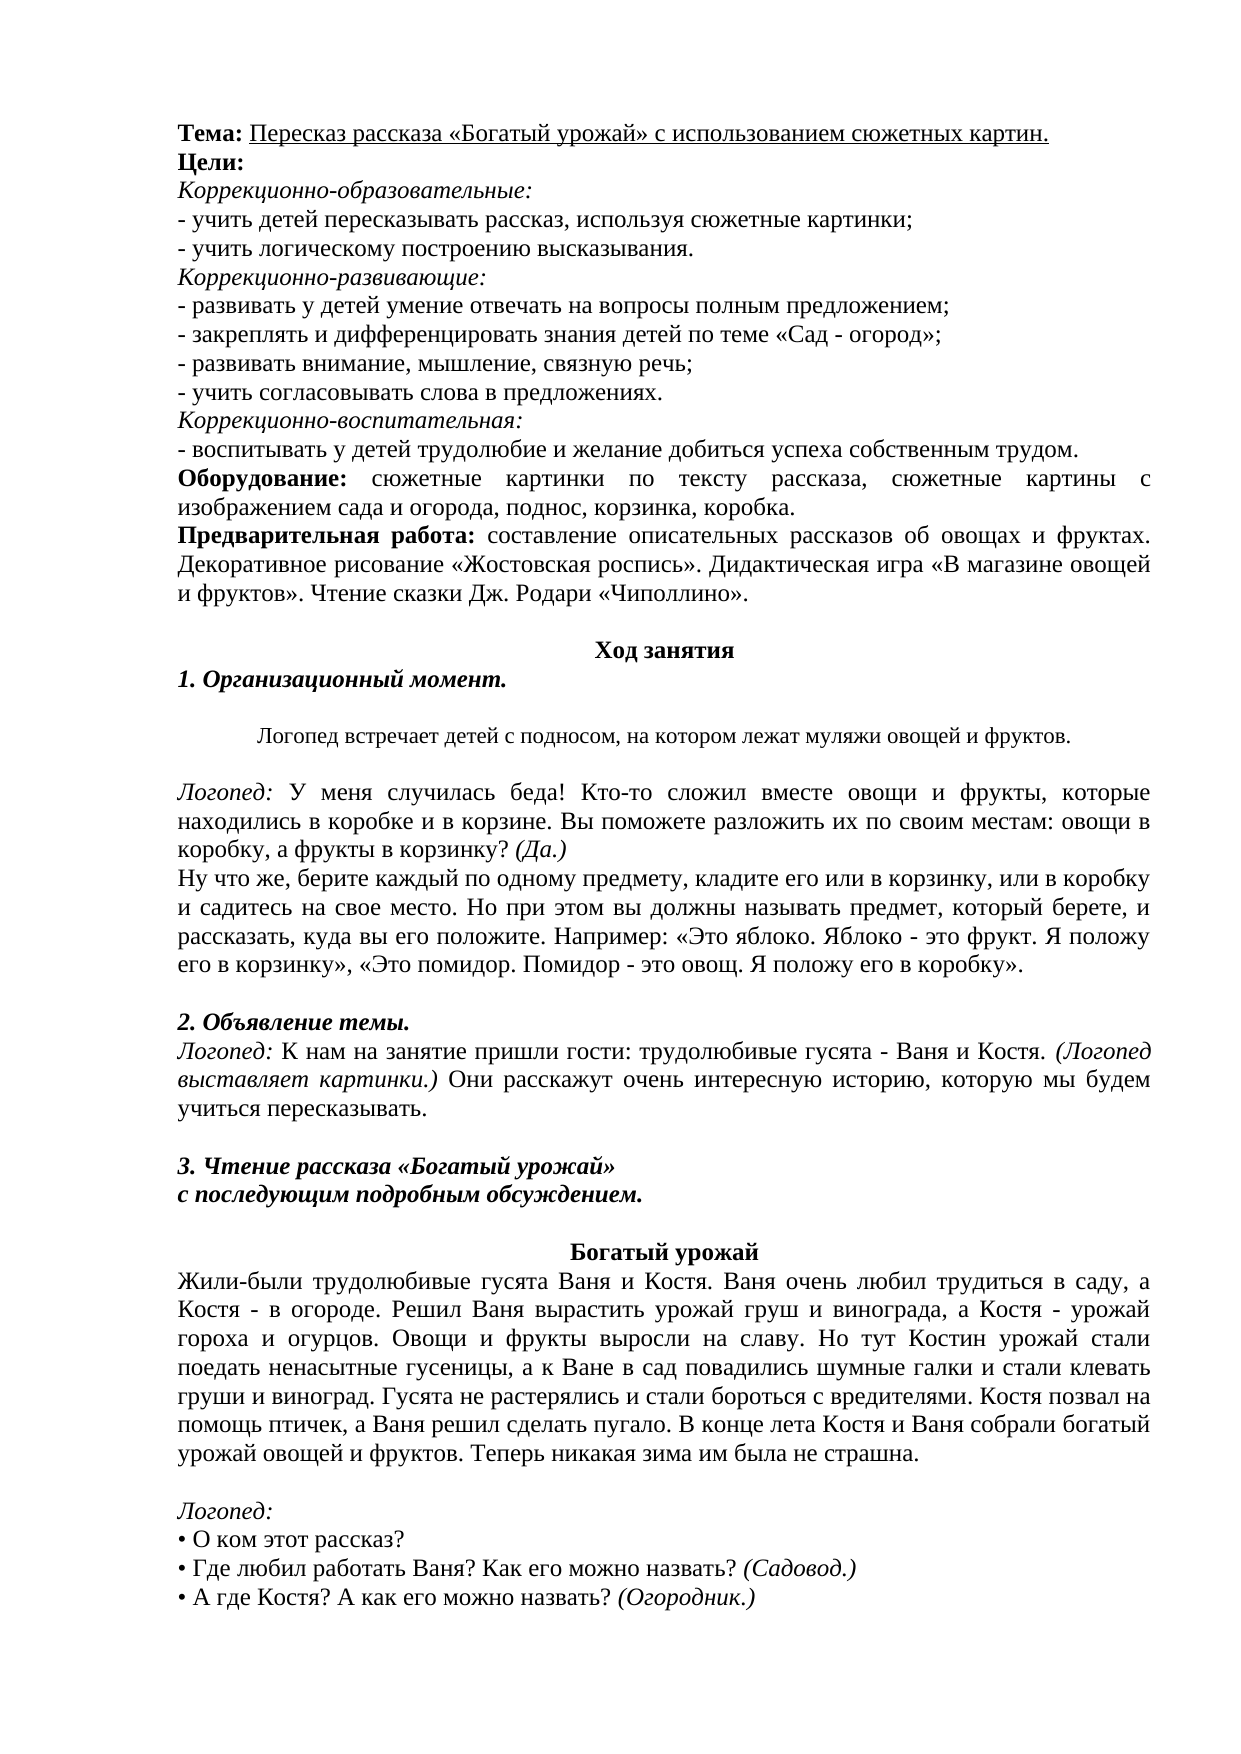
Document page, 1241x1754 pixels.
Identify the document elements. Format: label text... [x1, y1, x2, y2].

text - учить детей пересказывать рассказ, используя сюжетные картинки; [177, 204, 1152, 233]
text Оборудование: сюжетные картинки по тексту рассказа, сюжетные картины с изображением сада и огорода, поднос, корзинка, коробка. [177, 463, 1152, 521]
text Логопед встречает детей с подносом, на котором лежат муляжи овощей и фруктов. [177, 722, 1152, 748]
text • Где любил работать Ваня? Как его можно назвать? (Садовод.) [177, 1553, 1152, 1582]
text Цели: [177, 147, 1152, 176]
text - учить согласовывать слова в предложениях. [177, 377, 1152, 406]
text - развивать у детей умение отвечать на вопросы полным предложением; [177, 291, 1152, 319]
text Коррекционно-воспитательная: [177, 406, 1152, 434]
text Коррекционно-развивающие: [177, 262, 1152, 291]
text Ну что же, берите каждый по одному предмету, кладите его или в корзинку, или в коробку и садитесь на свое место. Но при этом вы должны называть предмет, который берете, и рассказать, куда вы его положите. Например: «Это яблоко. Яблоко - это фрукт. Я положу его в корзинку», «Это помидор. Помидор - это овощ. Я положу его в коробку». [177, 863, 1152, 978]
text Предварительная работа: составление описательных рассказов об овощах и фруктах. Декоративное рисование «Жостовская роспись». Дидактическая игра «В магазине овощей и фруктов». Чтение сказки Дж. Родари «Чиполлино». [177, 521, 1152, 607]
text Богатый урожай [177, 1237, 1152, 1266]
text Жили-были трудолюбивые гусята Ваня и Костя. Ваня очень любил трудиться в саду, а Костя - в огороде. Решил Ваня вырастить урожай груш и винограда, а Костя - урожай гороха и огурцов. Овощи и фрукты выросли на славу. Но тут Костин урожай стали поедать ненасытные гусеницы, а к Ване в сад повадились шумные галки и стали клевать груши и виноград. Гусята не растерялись и стали бороться с вредителями. Костя позвал на помощь птичек, а Ваня решил сделать пугало. В конце лета Костя и Ваня собрали богатый урожай овощей и фруктов. Теперь никакая зима им была не страшна. [177, 1266, 1152, 1467]
text • О ком этот рассказ? [177, 1524, 1152, 1553]
text Ход занятия [177, 636, 1152, 664]
text - воспитывать у детей трудолюбие и желание добиться успеха собственным трудом. [177, 434, 1152, 463]
text - закреплять и дифференцировать знания детей по теме «Сад - огород»; [177, 319, 1152, 348]
text 1. Организационный момент. [177, 664, 1152, 693]
text 3. Чтение рассказа «Богатый урожай» [177, 1151, 1152, 1179]
text 2. Объявление темы. [177, 1007, 1152, 1036]
text Логопед: К нам на занятие пришли гости: трудолюбивые гусята - Ваня и Костя. (Логопед выставляет картинки.) Они расскажут очень интересную историю, которую мы будем учиться пересказывать. [177, 1036, 1152, 1122]
text с последующим подробным обсуждением. [177, 1179, 1152, 1208]
text Коррекционно-образовательные: [177, 176, 1152, 204]
text Логопед: [177, 1496, 1152, 1524]
text - учить логическому построению высказывания. [177, 233, 1152, 262]
text • А где Костя? А как его можно назвать? (Огородник.) [177, 1582, 1152, 1611]
text - развивать внимание, мышление, связную речь; [177, 348, 1152, 377]
text Тема: Пересказ рассказа «Богатый урожай» с использованием сюжетных картин. [177, 118, 1152, 147]
text Логопед: У меня случилась беда! Кто-то сложил вместе овощи и фрукты, которые находились в коробке и в корзине. Вы поможете разложить их по своим местам: овощи в коробку, а фрукты в корзинку? (Да.) [177, 777, 1152, 863]
